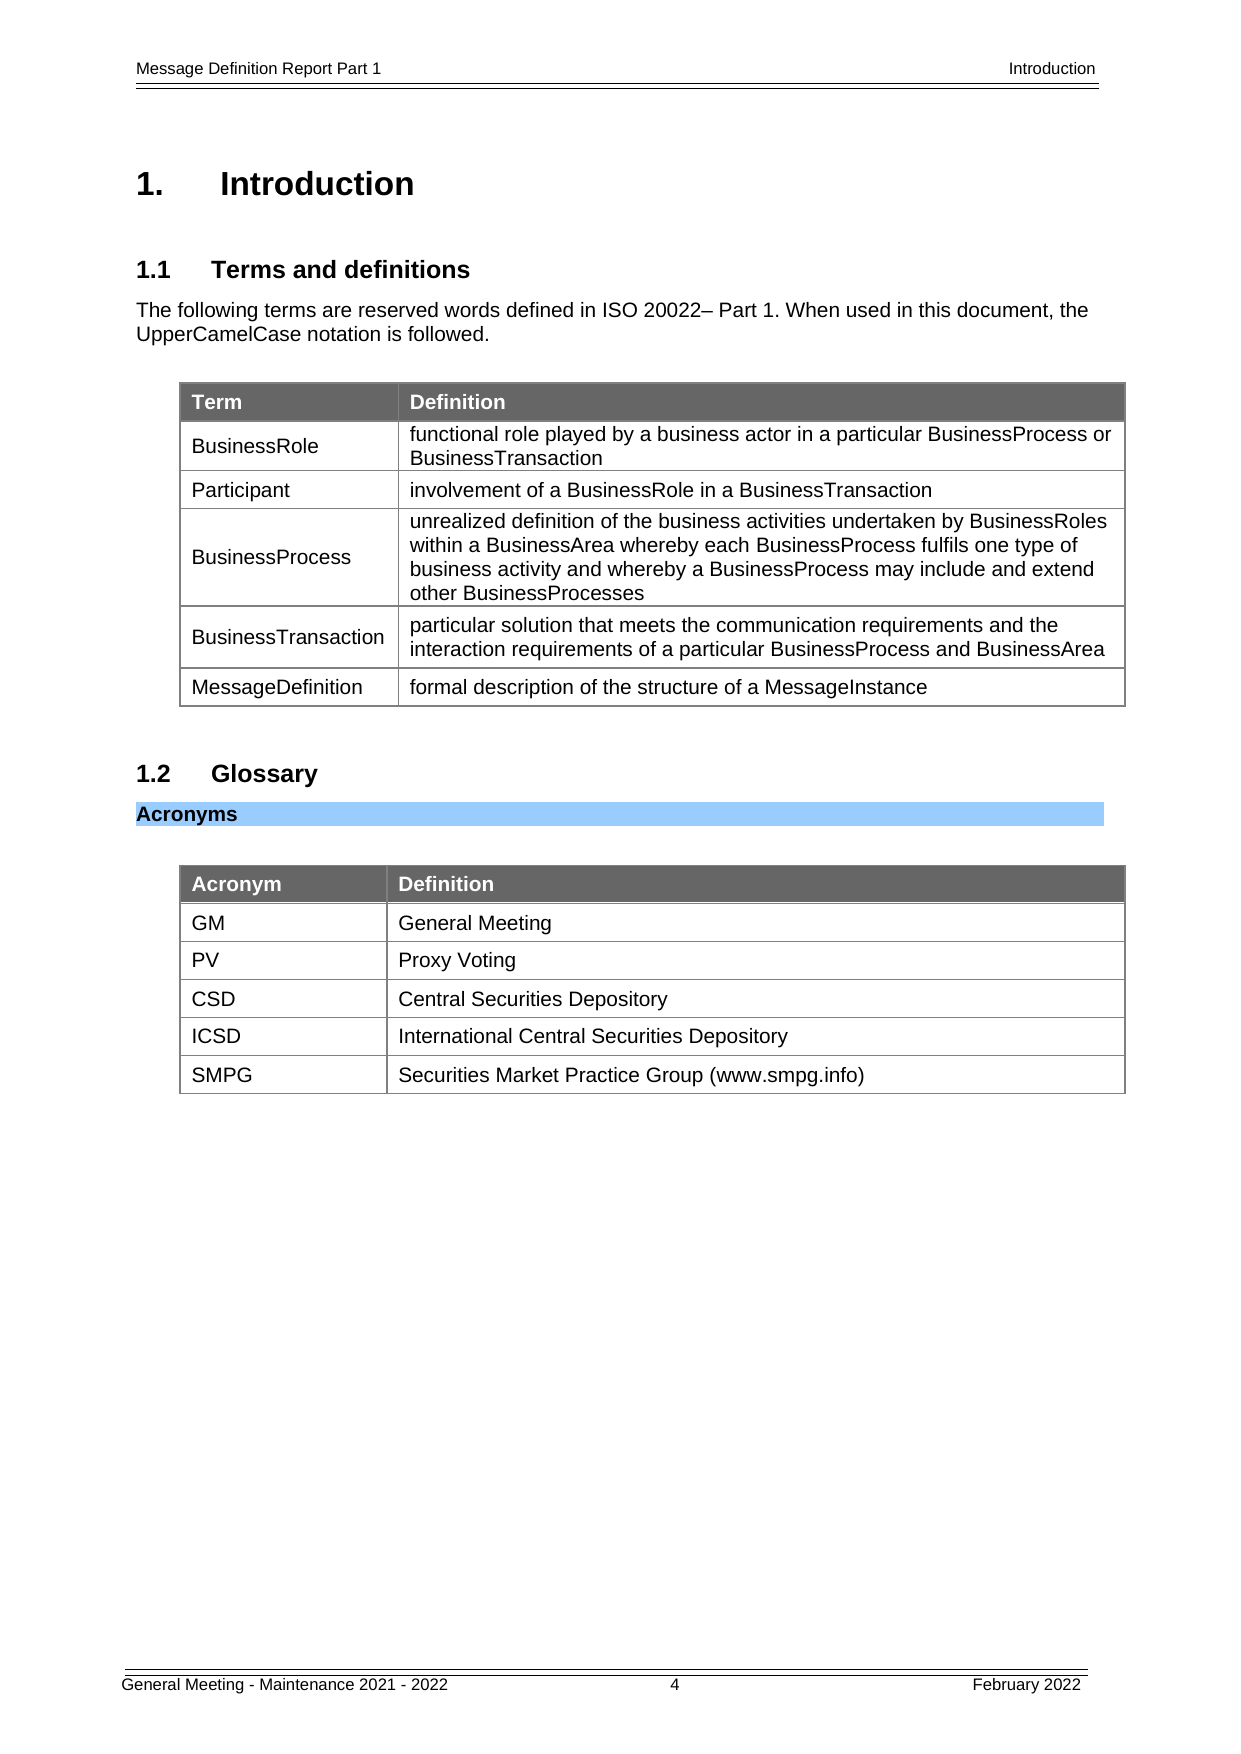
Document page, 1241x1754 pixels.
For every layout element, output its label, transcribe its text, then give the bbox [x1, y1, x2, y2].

table_cell functional role played by a business actor in a particular BusinessProcess or BusinessTransaction [399, 422, 1124, 469]
table_cell ICSD [181, 1018, 386, 1054]
table_cell PV [181, 942, 386, 978]
table_cell MessageDefinition [181, 669, 398, 705]
table_cell Securities Market Practice Group (www.smpg.info) [388, 1056, 1124, 1093]
table_cell involvement of a BusinessRole in a BusinessTransaction [399, 471, 1124, 508]
table_header Definition [388, 866, 1124, 902]
table_cell BusinessTransaction [181, 607, 398, 667]
table_cell Proxy Voting [388, 942, 1124, 978]
table_cell International Central Securities Depository [388, 1018, 1124, 1054]
subtitle Introduction [136, 164, 1104, 203]
table_cell unrealized definition of the business activities undertaken by BusinessRoles within a BusinessArea whereby each BusinessProcess fulfils one type of business activity and whereby a BusinessProcess may include and extend other BusinessProcesses [399, 509, 1124, 605]
table_cell BusinessRole [181, 422, 398, 469]
table_header Acronym [181, 866, 386, 902]
table_cell GM [181, 904, 386, 941]
table_cell General Meeting [388, 904, 1124, 941]
table_cell formal description of the structure of a MessageInstance [399, 669, 1124, 705]
table_cell particular solution that meets the communication requirements and the interaction requirements of a particular BusinessProcess and BusinessArea [399, 607, 1124, 667]
table_cell BusinessProcess [181, 509, 398, 605]
table_cell CSD [181, 980, 386, 1017]
text Acronyms [136, 802, 1104, 826]
subtitle Terms and definitions [136, 255, 1104, 283]
table_cell Participant [181, 471, 398, 508]
table_cell Central Securities Depository [388, 980, 1124, 1017]
table_header Definition [399, 384, 1124, 420]
subtitle Glossary [136, 759, 1104, 787]
table_header Term [181, 384, 398, 420]
table_cell SMPG [181, 1056, 386, 1093]
text The following terms are reserved words defined in ISO 20022– Part 1. When used in this document, the UpperCamelCase notation is followed. [136, 298, 1104, 346]
